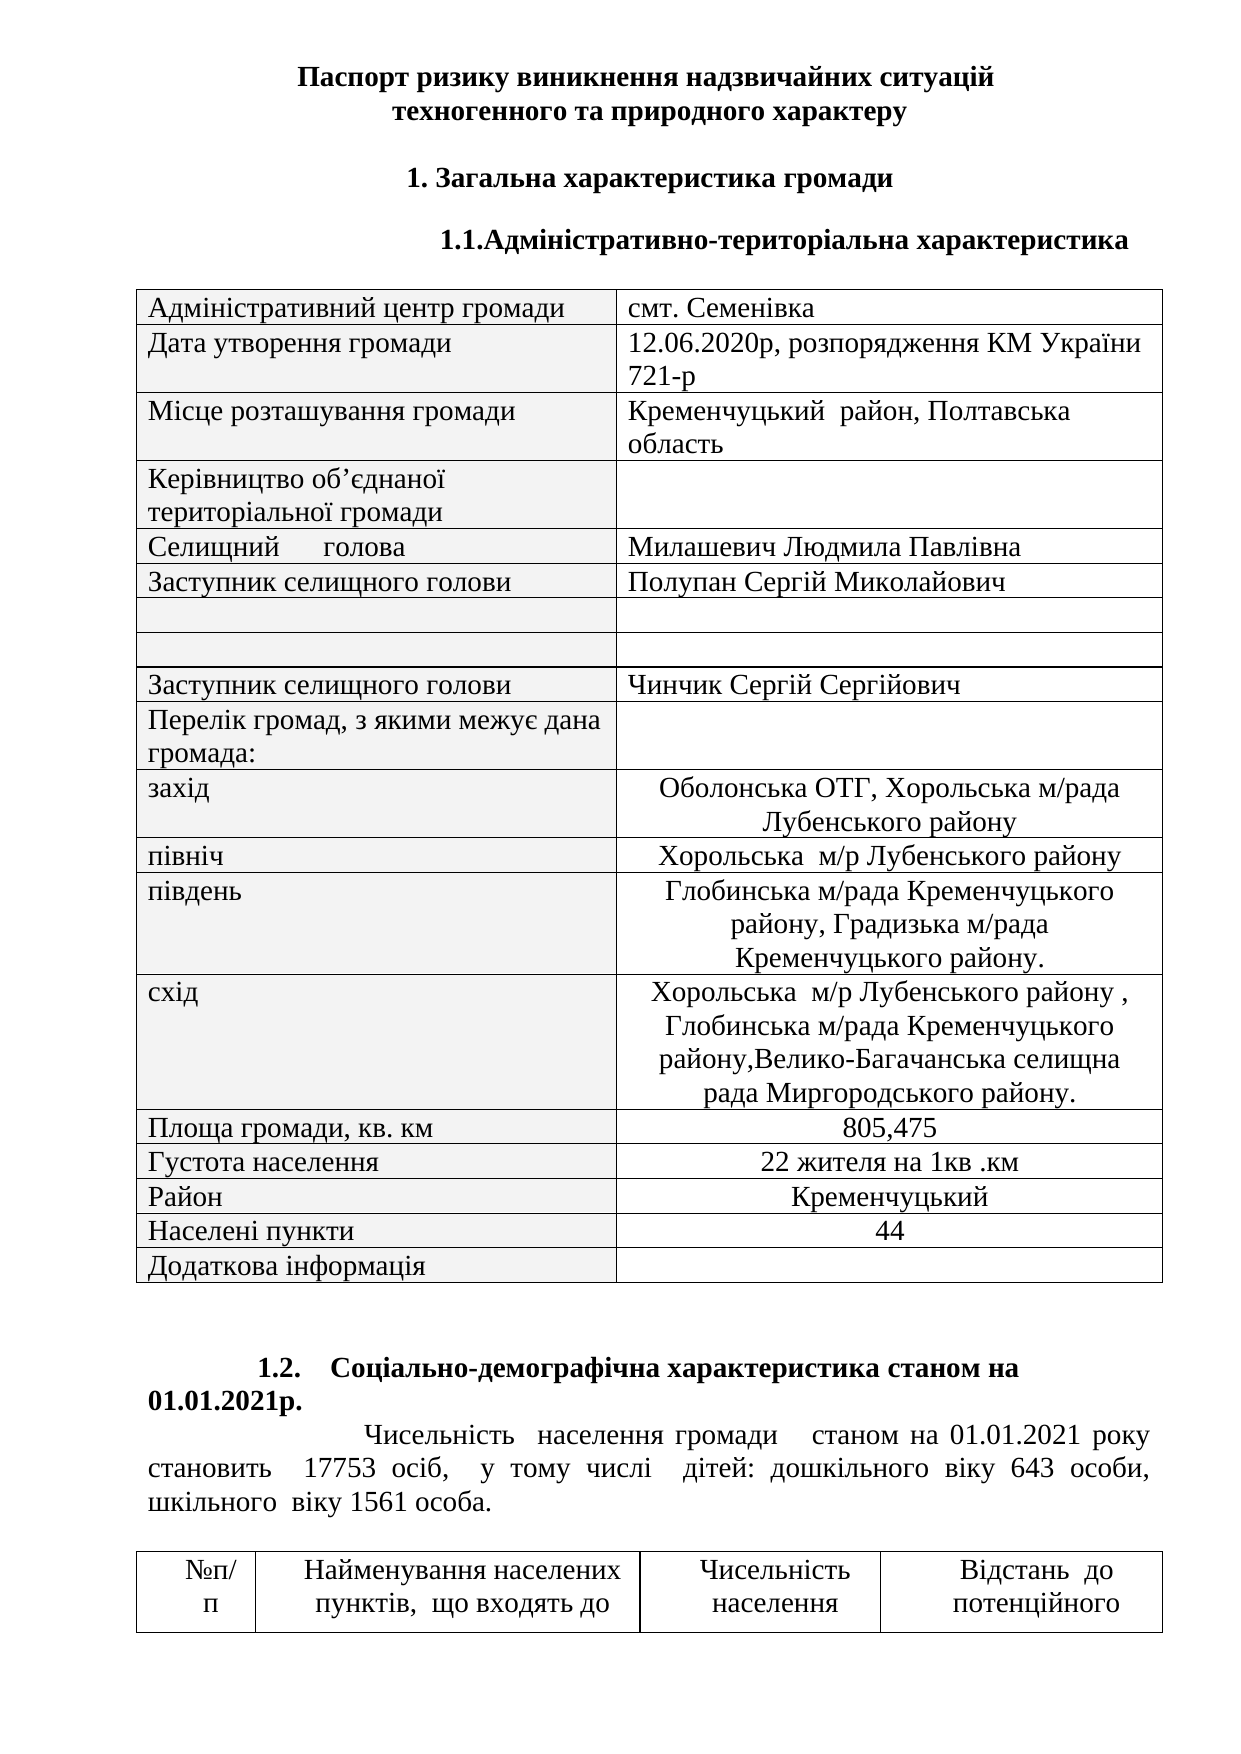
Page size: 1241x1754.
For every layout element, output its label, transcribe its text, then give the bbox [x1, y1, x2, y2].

table_cell Заступник селищного голови [137, 564, 616, 597]
table_cell Додаткова інформація [137, 1248, 616, 1282]
table_cell Селищний голова [137, 529, 616, 563]
table_cell Кременчуцький [617, 1179, 1162, 1212]
table_cell [617, 633, 1162, 666]
table_cell Населені пункти [137, 1214, 616, 1247]
text 1.2. Соціально-демографічна характеристика станом на 01.01.2021р. [148, 1350, 1152, 1417]
table_cell Місце розташування громади [137, 393, 616, 460]
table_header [641, 1552, 880, 1632]
table_cell захід [137, 770, 616, 837]
text 1. Загальна характеристика громади [148, 160, 1152, 193]
table_header №п/п [137, 1552, 255, 1632]
table_cell [617, 702, 1162, 769]
table_cell Хорольська м/р Лубенського району [617, 838, 1162, 872]
table_cell Заступник селищного голови [137, 668, 616, 701]
table_header Адміністративний центр громади [137, 290, 616, 324]
table_cell 22 жителя на 1кв .км [617, 1144, 1162, 1178]
table_cell Милашевич Людмила Павлівна [617, 529, 1162, 563]
table_cell південь [137, 873, 616, 973]
table_cell Чинчик Сергій Сергійович [617, 668, 1162, 701]
table_cell схід [137, 975, 616, 1109]
text Чисельність населення громади станом на 01.01.2021 року становить 17753 осіб, у тому числі дітей: дошкільного віку 643 особи, шкільного віку 1561 особа. [148, 1417, 1152, 1517]
table_cell 805,475 [617, 1110, 1162, 1143]
table_cell [617, 461, 1162, 528]
text Паспорт ризику виникнення надзвичайних ситуацій техногенного та природного характеру [148, 59, 1152, 126]
table_cell Оболонська ОТГ, Хорольська м/рада Лубенського району [617, 770, 1162, 837]
table_cell Площа громади, кв. км [137, 1110, 616, 1143]
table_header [256, 1552, 639, 1632]
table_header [881, 1552, 1162, 1632]
table_cell [137, 598, 616, 632]
table_header смт. Семенівка [617, 290, 1162, 324]
table_cell Глобинська м/рада Кременчуцького району, Градизька м/рада Кременчуцького району. [617, 873, 1162, 973]
table_cell Густота населення [137, 1144, 616, 1178]
text 1.1.Адміністративно-територіальна характеристика [162, 222, 1152, 256]
table_cell [617, 1248, 1162, 1282]
table_cell Перелік громад, з якими межує дана громада: [137, 702, 616, 769]
table_cell Дата утворення громади [137, 325, 616, 392]
table_cell [137, 633, 616, 666]
table_cell Кременчуцький район, Полтавська область [617, 393, 1162, 460]
table_cell північ [137, 838, 616, 872]
table_cell 12.06.2020р, розпорядження КМ України 721-р [617, 325, 1162, 392]
table_cell [617, 598, 1162, 632]
table_cell Хорольська м/р Лубенського району , Глобинська м/рада Кременчуцького району,Велико-Багачанська селищна рада Миргородського району. [617, 975, 1162, 1109]
table_cell Керівництво об’єднаної територіальної громади [137, 461, 616, 528]
table_cell 44 [617, 1214, 1162, 1247]
table_cell Полупан Сергій Миколайович [617, 564, 1162, 597]
table_cell Район [137, 1179, 616, 1212]
